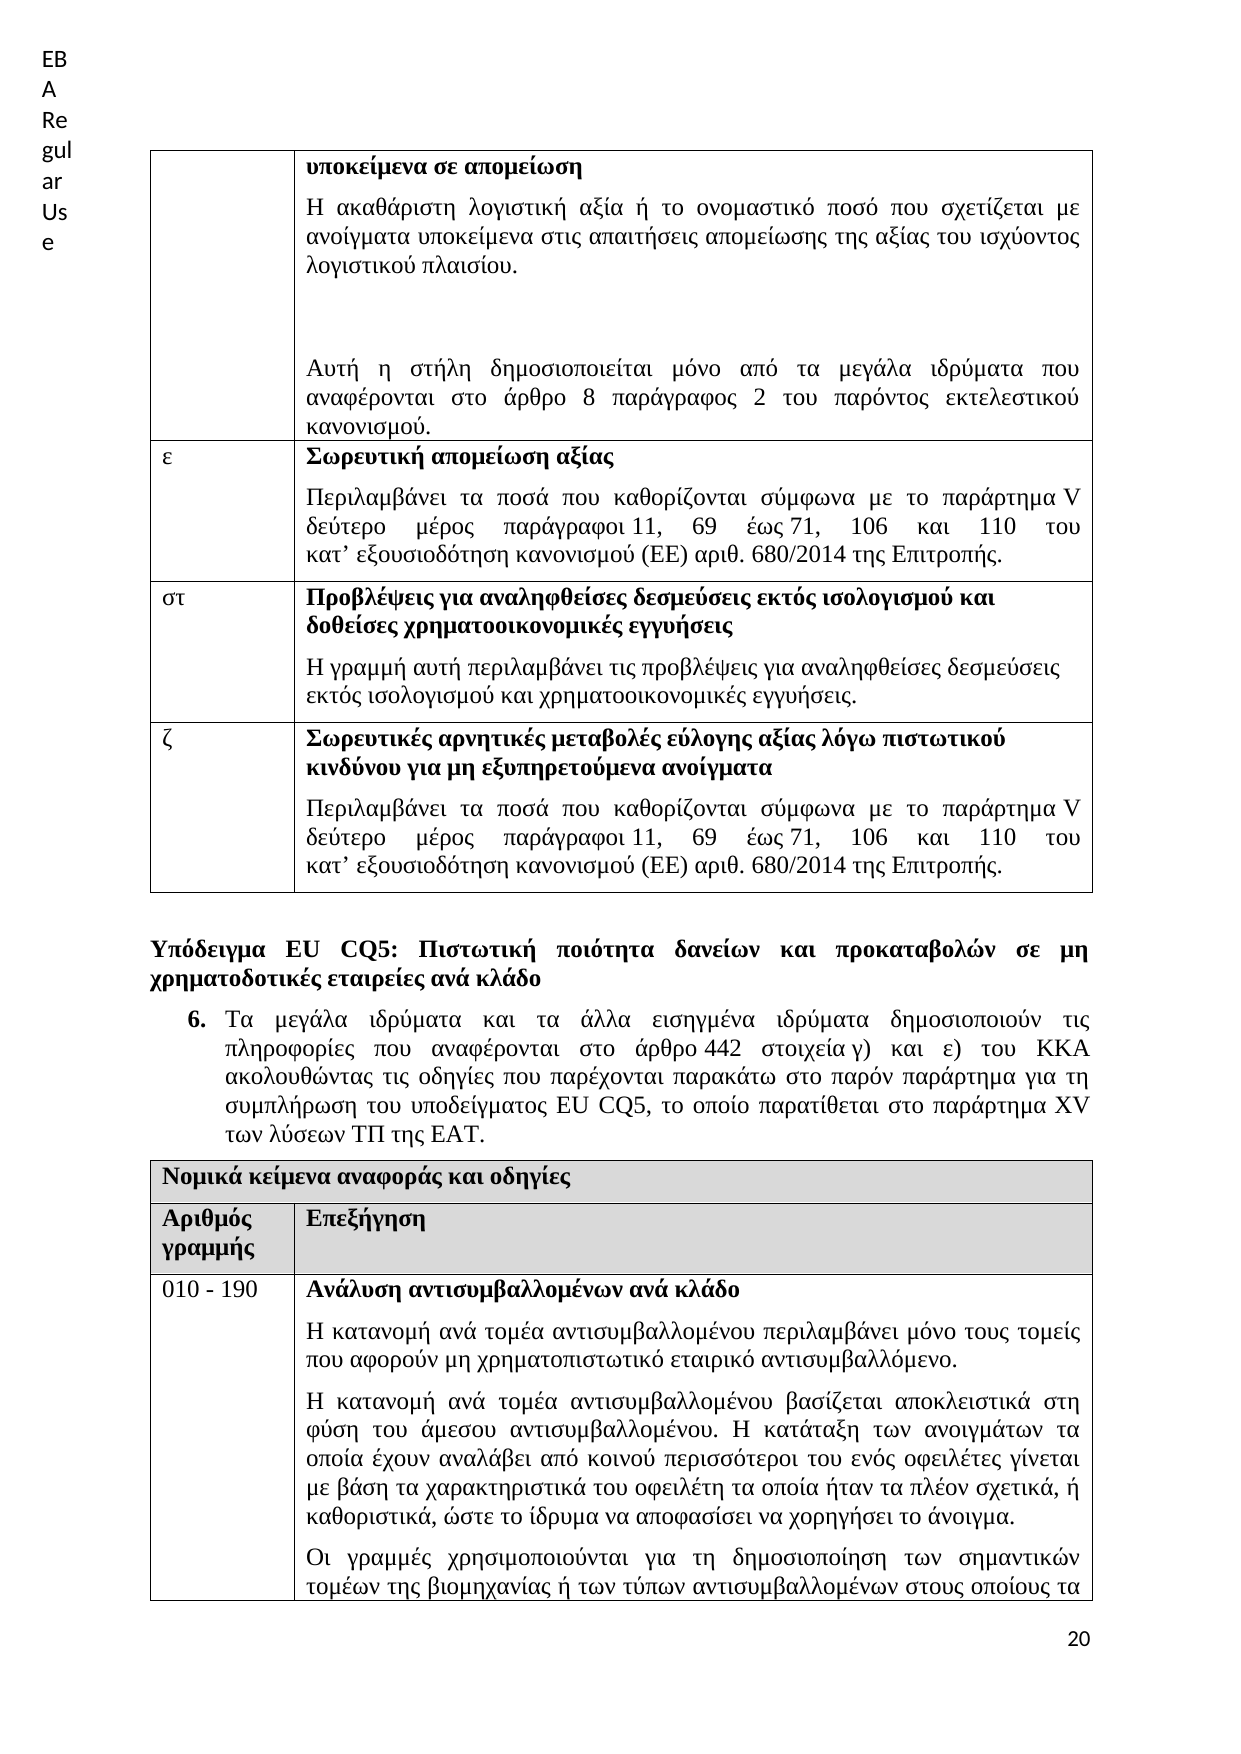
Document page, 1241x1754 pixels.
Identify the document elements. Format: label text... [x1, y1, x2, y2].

table_header Νομικά κείμενα αναφοράς και οδηγίες [151, 1161, 1092, 1202]
table_cell 010 - 190 [151, 1275, 294, 1599]
table_cell Προβλέψεις για αναληφθείσες δεσμεύσεις εκτός ισολογισμού και δοθείσες χρηματοοικονομικές εγγυήσεις Η γραμμή αυτή περιλαμβάνει τις προβλέψεις για αναληφθείσες δεσμεύσεις εκτός ισολογισμού και χρηματοοικονομικές εγγυήσεις. [295, 582, 1092, 722]
table_cell στ [151, 582, 294, 722]
table_cell ζ [151, 723, 294, 892]
table_cell Επεξήγηση [295, 1204, 1092, 1273]
list Τα μεγάλα ιδρύματα και τα άλλα εισηγμένα ιδρύματα δημοσιοποιούν τις πληροφορίες που αναφέρονται στο άρθρο 442 στοιχεία γ) και ε) του ΚΚΑ ακολουθώντας τις οδηγίες που παρέχονται παρακάτω στο παρόν παράρτημα για τη συμπλήρωση του υποδείγματος EU CQ5, το οποίο παρατίθεται στο παράρτημα XV των λύσεων ΤΠ της ΕΑΤ. [187, 1004, 1090, 1148]
table_cell Σωρευτικές αρνητικές μεταβολές εύλογης αξίας λόγω πιστωτικού κινδύνου για μη εξυπηρετούμενα ανοίγματα Περιλαμβάνει τα ποσά που καθορίζονται σύμφωνα με το παράρτημα V δεύτερο μέρος παράγραφοι 11, 69 έως 71, 106 και 110 του κατ’ εξουσιοδότηση κανονισμού (ΕΕ) αριθ. 680/2014 της Επιτροπής. [295, 723, 1092, 892]
table_cell Σωρευτική απομείωση αξίας Περιλαμβάνει τα ποσά που καθορίζονται σύμφωνα με το παράρτημα V δεύτερο μέρος παράγραφοι 11, 69 έως 71, 106 και 110 του κατ’ εξουσιοδότηση κανονισμού (ΕΕ) αριθ. 680/2014 της Επιτροπής. [295, 441, 1092, 581]
table_cell δ [151, 151, 294, 440]
table_cell Αριθμός γραμμής [151, 1204, 294, 1273]
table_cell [295, 151, 1092, 440]
text Υπόδειγμα EU CQ5: Πιστωτική ποιότητα δανείων και προκαταβολών σε μη χρηματοδοτικές εταιρείες ανά κλάδο [150, 934, 1090, 991]
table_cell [295, 1275, 1092, 1599]
table_cell ε [151, 441, 294, 581]
